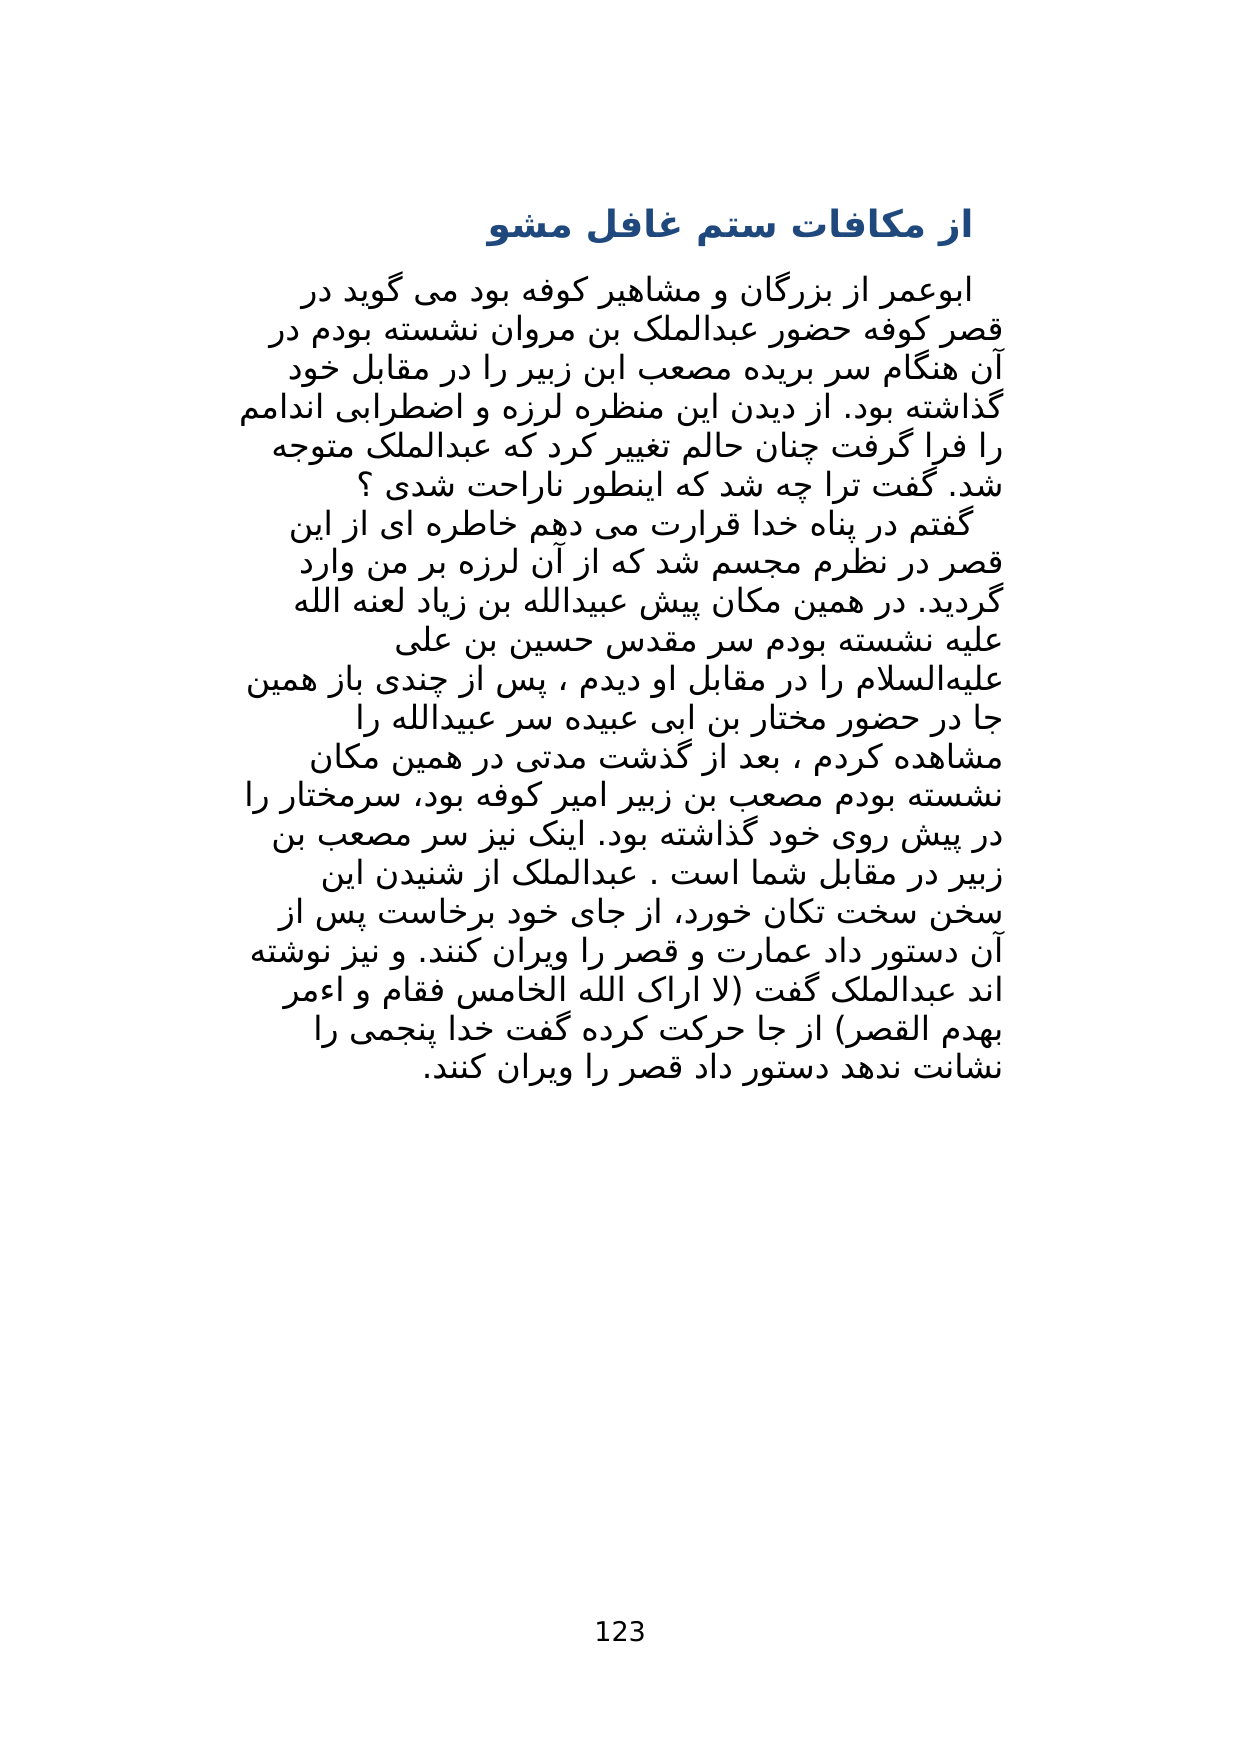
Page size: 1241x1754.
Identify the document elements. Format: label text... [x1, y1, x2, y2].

subtitle از مکافات ستم غافل مشو [236, 202, 1004, 246]
text ابوعمر از بزرگان و مشاهیر کوفه بود می گوید در قصر کوفه حضور عبدالملک بن مروان نشسته بودم در آن هنگام سر بریده مصعب ابن زبیر را در مقابل خود گذاشته بود. از دیدن این منظره لرزه و اضطرابی اندامم را فرا گرفت چنان حالم تغییر کرد که عبدالملک متوجه شد. گفت ترا چه شد که اینطور ناراحت شدی ؟ [236, 271, 1004, 504]
text گفتم در پناه خدا قرارت می دهم خاطره ای از این قصر در نظرم مجسم شد که از آن لرزه بر من وارد گردید. در همین مکان پیش عبیدالله بن زیاد لعنه الله علیه نشسته بودم سر مقدس حسین بن علی عليه‌السلام را در مقابل او دیدم ، پس از چندی باز همین جا در حضور مختار بن ابی عبیده سر عبیدالله را مشاهده کردم ، بعد از گذشت مدتی در همین مکان نشسته بودم مصعب بن زبیر امیر کوفه بود، سرمختار را در پیش روی خود گذاشته بود. اینک نیز سر مصعب بن زبیر در مقابل شما است . عبدالملک از شنیدن این سخن سخت تکان خورد، از جای خود برخاست پس از آن دستور داد عمارت و قصر را ویران کنند. و نیز نوشته اند عبدالملک گفت (لا اراک الله الخامس فقام و اءمر بهدم القصر) از جا حرکت کرده گفت خدا پنجمی را نشانت ندهد دستور داد قصر را ویران کنند. [236, 504, 1004, 1087]
